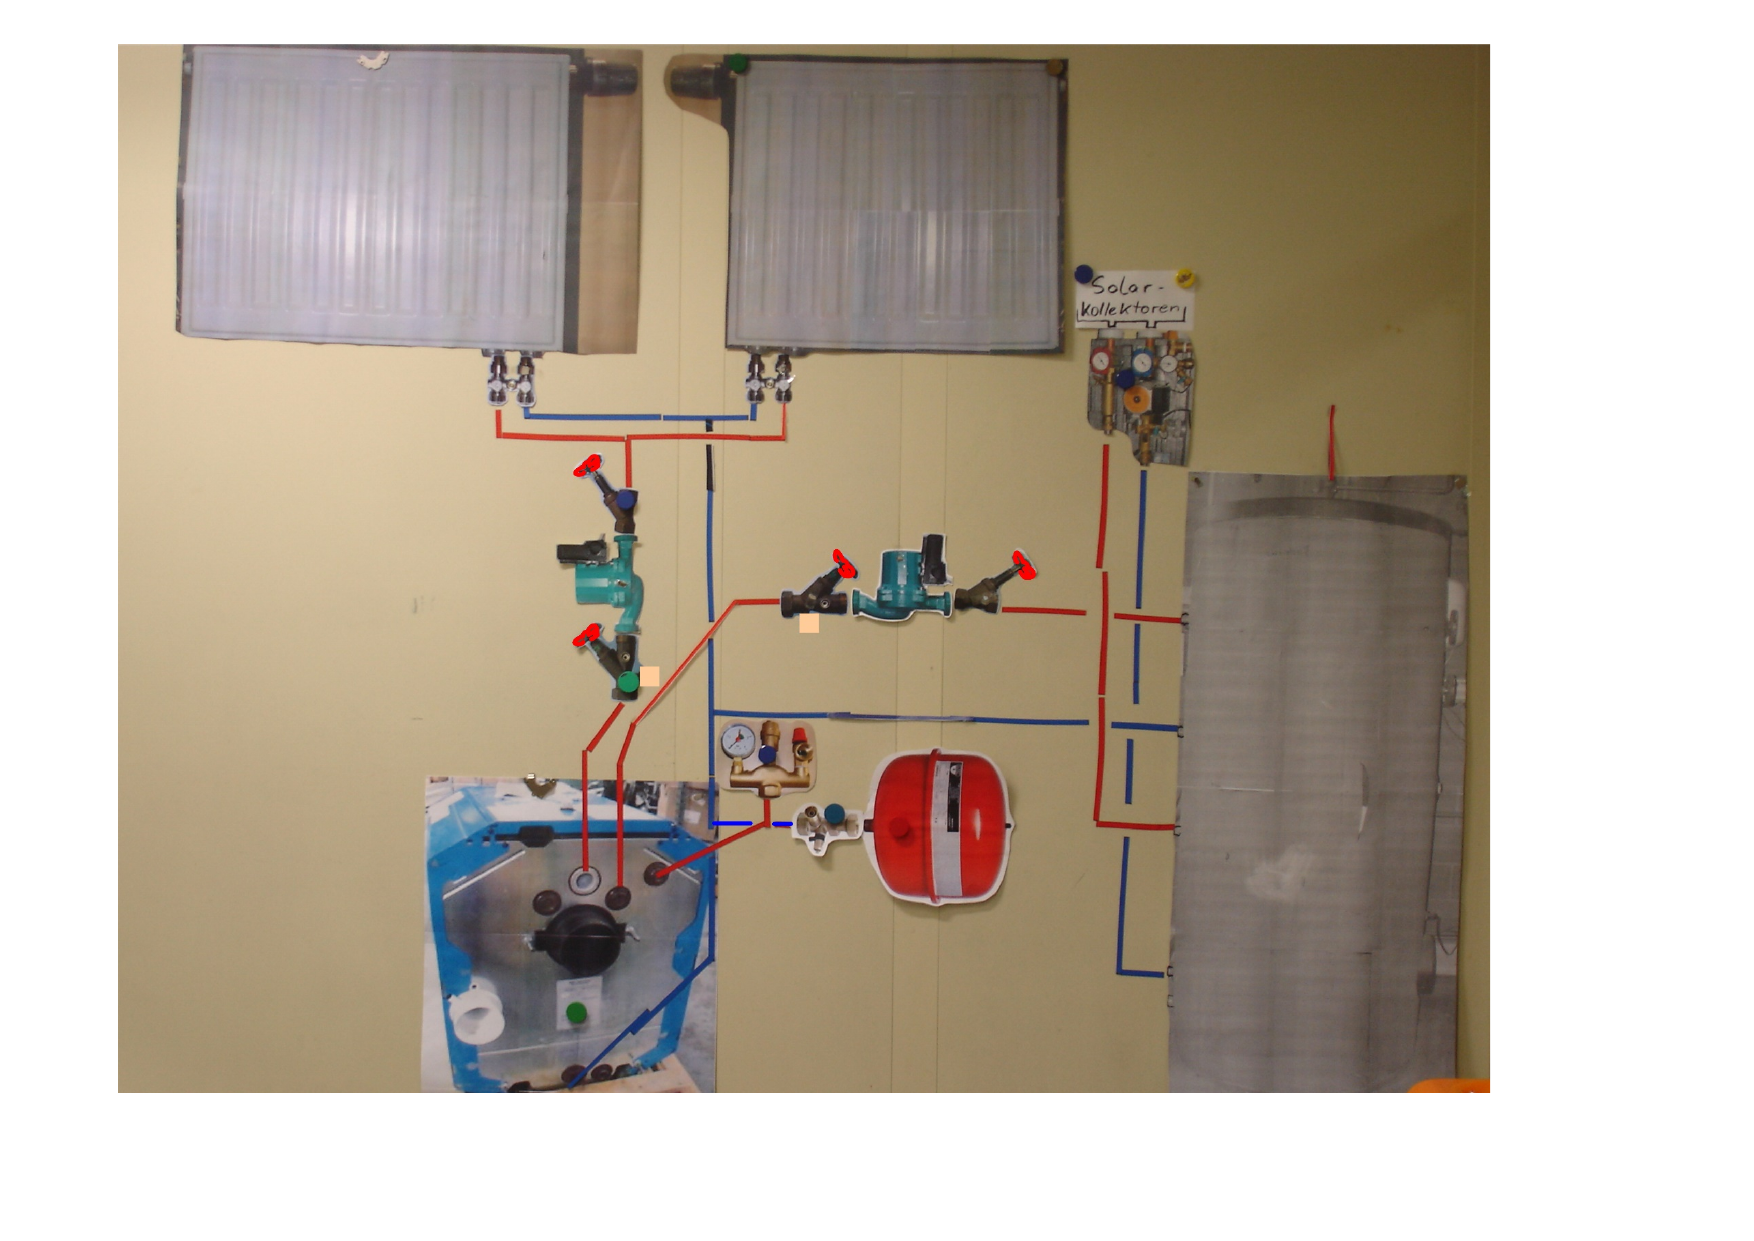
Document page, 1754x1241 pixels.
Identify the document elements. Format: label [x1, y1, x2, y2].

picture [118, 44, 1491, 1093]
